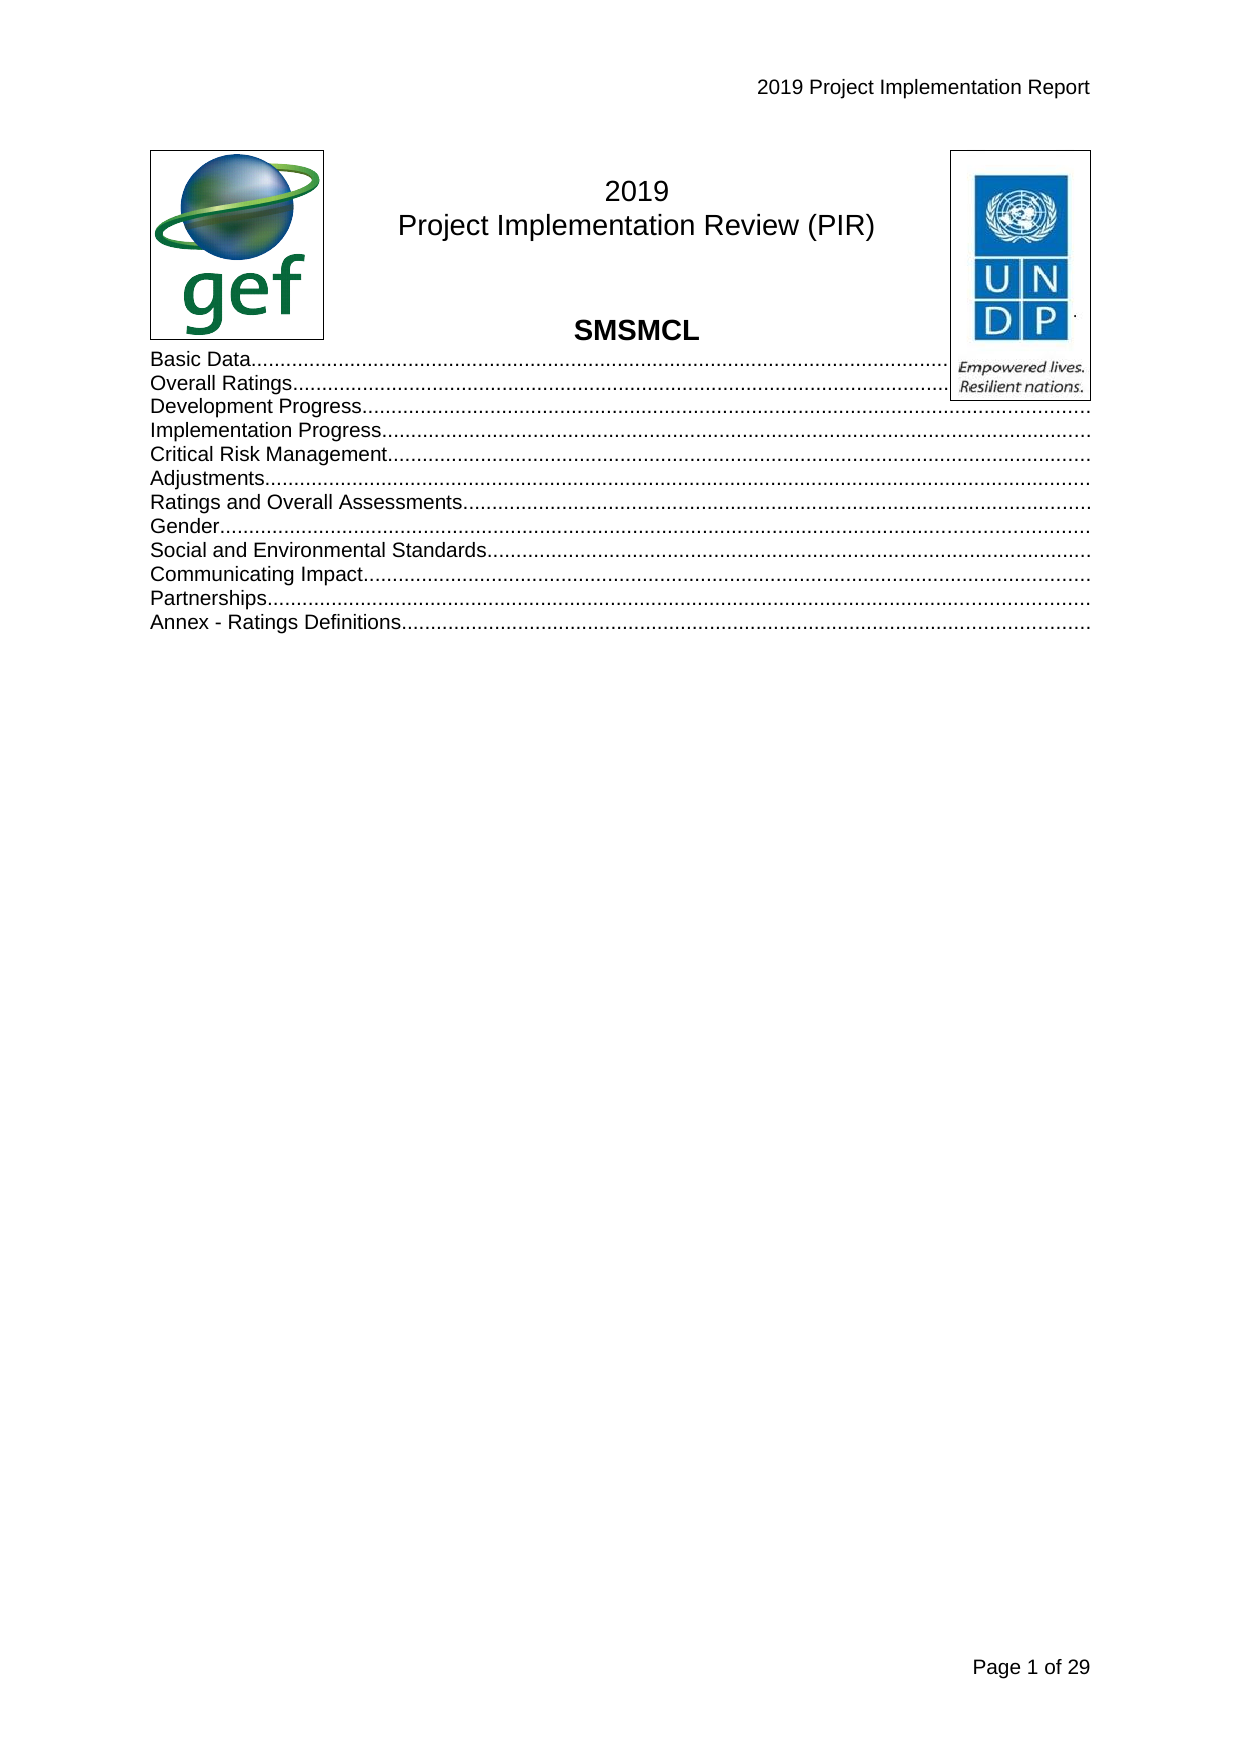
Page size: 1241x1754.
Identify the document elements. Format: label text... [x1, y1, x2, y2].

text Gender [150, 514, 1090, 538]
text Critical Risk Management [150, 442, 1090, 466]
text Adjustments [150, 466, 1090, 490]
text SMSMCL [150, 313, 950, 346]
text Project Implementation Review (PIR) [324, 207, 950, 241]
text Overall Ratings [150, 370, 950, 394]
text 2019 [324, 174, 950, 207]
text Implementation Progress [150, 418, 1090, 442]
text Partnerships [150, 586, 1090, 610]
text Annex - Ratings Definitions [150, 610, 1090, 634]
text Basic Data [150, 346, 950, 370]
picture [151, 151, 323, 339]
text Development Progress [150, 394, 1090, 418]
text Ratings and Overall Assessments [150, 490, 1090, 514]
text Communicating Impact [150, 562, 1090, 586]
text Social and Environmental Standards [150, 538, 1090, 562]
picture [951, 151, 1090, 400]
